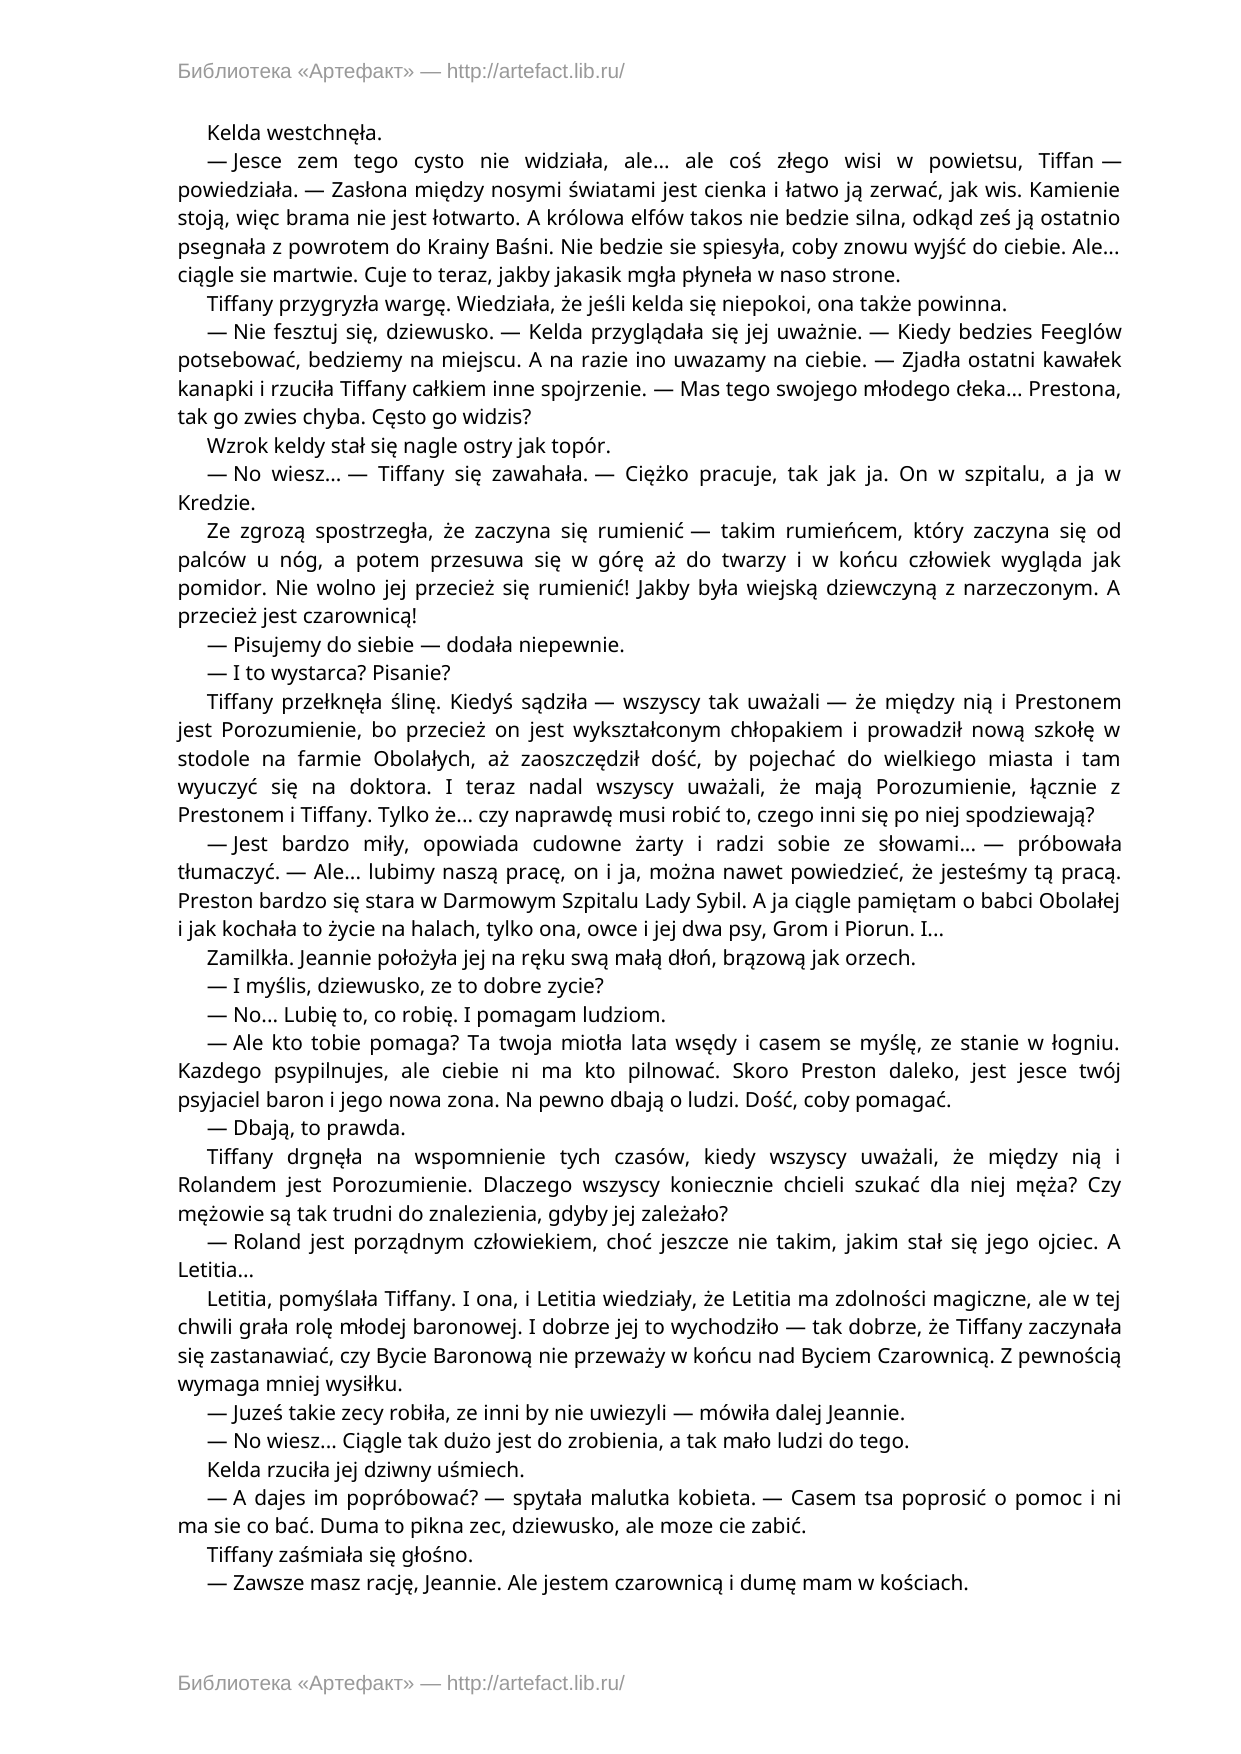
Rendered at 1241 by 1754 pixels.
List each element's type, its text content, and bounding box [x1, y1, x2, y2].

text — Nie fesztuj się, dziewusko. — Kelda przyglądała się jej uważnie. — Kiedy bedzies Feeglów potsebować, bedziemy na miejscu. A na razie ino uwazamy na ciebie. — Zjadła ostatni kawałek kanapki i rzuciła Tiffany całkiem inne spojrzenie. — Mas tego swojego młodego cłeka... Prestona, tak go zwies chyba. Cęsto go widzis? [177, 317, 1122, 431]
text Tiffany drgnęła na wspomnienie tych czasów, kiedy wszyscy uważali, że między nią i Rolandem jest Porozumienie. Dlaczego wszyscy koniecznie chcieli szukać dla niej męża? Czy mężowie są tak trudni do znalezienia, gdyby jej zależało? [177, 1142, 1122, 1227]
text — No wiesz... Ciągle tak dużo jest do zrobienia, a tak mało ludzi do tego. [177, 1426, 1122, 1455]
text — I myślis, dziewusko, ze to dobre zycie? [177, 971, 1122, 1000]
text Wzrok keldy stał się nagle ostry jak topór. [177, 431, 1122, 459]
text — Jest bardzo miły, opowiada cudowne żarty i radzi sobie ze słowami... — próbowała tłumaczyć. — Ale... lubimy naszą pracę, on i ja, można nawet powiedzieć, że jesteśmy tą pracą. Preston bardzo się stara w Darmowym Szpitalu Lady Sybil. A ja ciągle pamiętam o babci Obolałej i jak kochała to życie na halach, tylko ona, owce i jej dwa psy, Grom i Piorun. I... [177, 829, 1122, 943]
text — A dajes im popróbować? — spytała malutka kobieta. — Casem tsa poprosić o pomoc i ni ma sie co bać. Duma to pikna zec, dziewusko, ale moze cie zabić. [177, 1483, 1122, 1540]
text — I to wystarca? Pisanie? [177, 658, 1122, 687]
text Kelda rzuciła jej dziwny uśmiech. [177, 1455, 1122, 1483]
text Ze zgrozą spostrzegła, że zaczyna się rumienić — takim rumieńcem, który zaczyna się od palców u nóg, a potem przesuwa się w górę aż do twarzy i w końcu człowiek wygląda jak pomidor. Nie wolno jej przecież się rumienić! Jakby była wiejską dziewczyną z narzeczonym. A przecież jest czarownicą! [177, 516, 1122, 630]
text — Jesce zem tego cysto nie widziała, ale... ale coś złego wisi w powietsu, Tiffan — powiedziała. — Zasłona między nosymi światami jest cienka i łatwo ją zerwać, jak wis. Kamienie stoją, więc brama nie jest łotwarto. A królowa elfów takos nie bedzie silna, odkąd ześ ją ostatnio psegnała z powrotem do Krainy Baśni. Nie bedzie sie spiesyła, coby znowu wyjść do ciebie. Ale... ciągle sie martwie. Cuje to teraz, jakby jakasik mgła płyneła w naso strone. [177, 147, 1122, 289]
text — Dbają, to prawda. [177, 1113, 1122, 1142]
text — No wiesz... — Tiffany się zawahała. — Ciężko pracuje, tak jak ja. On w szpitalu, a ja w Kredzie. [177, 459, 1122, 516]
text — Ale kto tobie pomaga? Ta twoja miotła lata wsędy i casem se myślę, ze stanie w łogniu. Kazdego psypilnujes, ale ciebie ni ma kto pilnować. Skoro Preston daleko, jest jesce twój psyjaciel baron i jego nowa zona. Na pewno dbają o ludzi. Dość, coby pomagać. [177, 1028, 1122, 1113]
text Zamilkła. Jeannie położyła jej na ręku swą małą dłoń, brązową jak orzech. [177, 943, 1122, 971]
text Tiffany zaśmiała się głośno. [177, 1540, 1122, 1568]
text — Pisujemy do siebie — dodała niepewnie. [177, 630, 1122, 658]
text Letitia, pomyślała Tiffany. I ona, i Letitia wiedziały, że Letitia ma zdolności magiczne, ale w tej chwili grała rolę młodej baronowej. I dobrze jej to wychodziło — tak dobrze, że Tiffany zaczynała się zastanawiać, czy Bycie Baronową nie przeważy w końcu nad Byciem Czarownicą. Z pewnością wymaga mniej wysiłku. [177, 1284, 1122, 1398]
text — Roland jest porządnym człowiekiem, choć jeszcze nie takim, jakim stał się jego ojciec. A Letitia... [177, 1227, 1122, 1284]
text Tiffany przełknęła ślinę. Kiedyś sądziła — wszyscy tak uważali — że między nią i Prestonem jest Porozumienie, bo przecież on jest wykształconym chłopakiem i prowadził nową szkołę w stodole na farmie Obolałych, aż zaoszczędził dość, by pojechać do wielkiego miasta i tam wyuczyć się na doktora. I teraz nadal wszyscy uważali, że mają Porozumienie, łącznie z Prestonem i Tiffany. Tylko że... czy naprawdę musi robić to, czego inni się po niej spodziewają? [177, 687, 1122, 829]
text — Zawsze masz rację, Jeannie. Ale jestem czarownicą i dumę mam w kościach. [177, 1568, 1122, 1597]
text Kelda westchnęła. [177, 118, 1122, 147]
text Tiffany przygryzła wargę. Wiedziała, że jeśli kelda się niepokoi, ona także powinna. [177, 289, 1122, 317]
text — Juześ takie zecy robiła, ze inni by nie uwiezyli — mówiła dalej Jeannie. [177, 1398, 1122, 1426]
text — No... Lubię to, co robię. I pomagam ludziom. [177, 1000, 1122, 1028]
